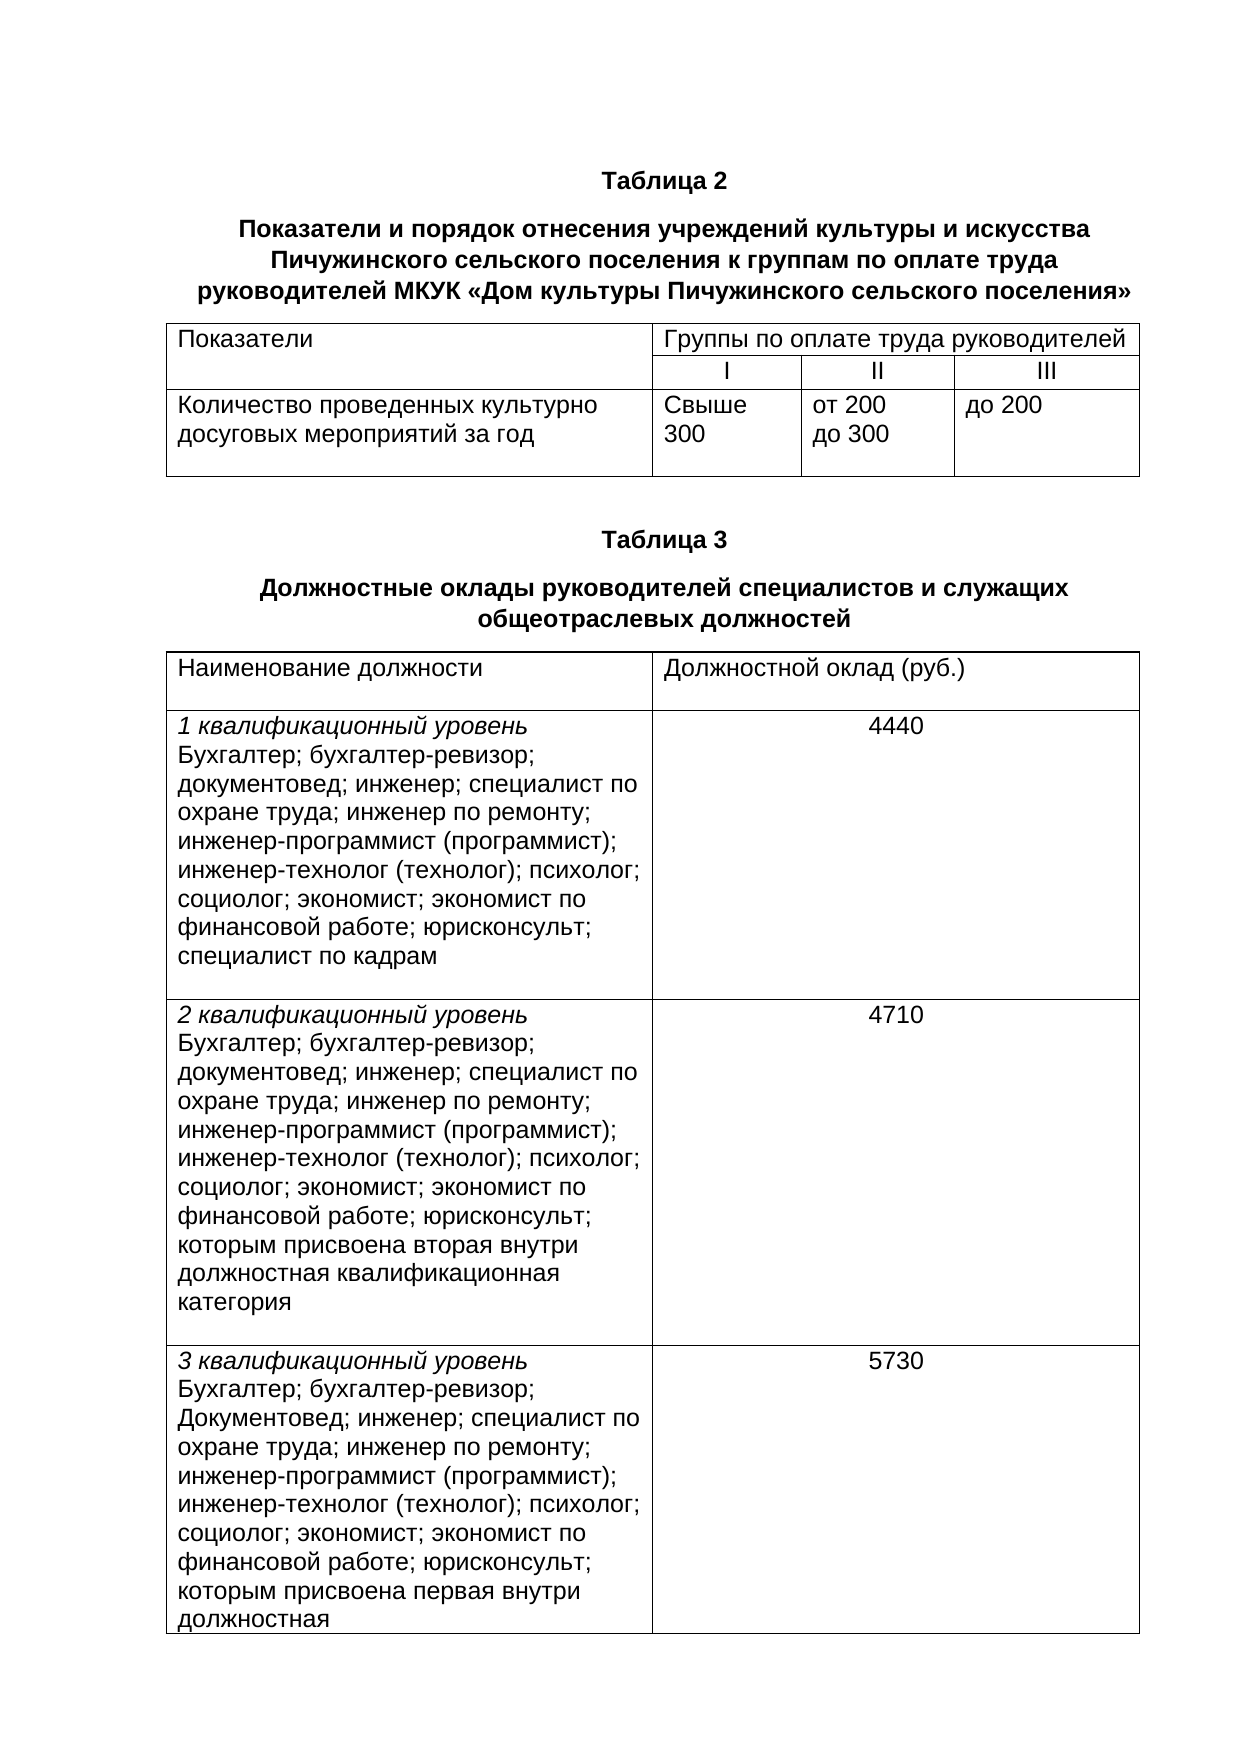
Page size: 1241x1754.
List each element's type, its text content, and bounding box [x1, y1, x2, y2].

table_cell 2 квалификационный уровень Бухгалтер; бухгалтер-ревизор; документовед; инженер; специалист по охране труда; инженер по ремонту; инженер-программист (программист); инженер-технолог (технолог); психолог; социолог; экономист; экономист по финансовой работе; юрисконсульт; которым присвоена вторая внутри должностная квалификационная категория [167, 1000, 652, 1344]
text Таблица 3 [177, 525, 1152, 554]
table_header Должностной оклад (руб.) [653, 653, 1139, 710]
table_cell I [653, 356, 801, 389]
table_cell III [955, 356, 1139, 389]
text Должностные оклады руководителей специалистов и служащих общеотраслевых должностей [177, 573, 1152, 632]
table_cell II [802, 356, 954, 389]
table_cell 4710 [653, 1000, 1139, 1344]
table_cell Свыше 300 [653, 390, 801, 476]
table_cell от 200 до 300 [802, 390, 954, 476]
table_cell 5730 [653, 1346, 1139, 1633]
text Таблица 2 [177, 166, 1152, 194]
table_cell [167, 1346, 652, 1633]
text Показатели и порядок отнесения учреждений культуры и искусства Пичужинского сельского поселения к группам по оплате труда руководителей МКУК «Дом культуры Пичужинского сельского поселения» [177, 213, 1152, 304]
table_header Показатели [167, 324, 652, 389]
table_cell Количество проведенных культурно досуговых мероприятий за год [167, 390, 652, 476]
table_cell до 200 [955, 390, 1139, 476]
table_cell 4440 [653, 711, 1139, 998]
table_header Наименование должности [167, 653, 652, 710]
table_header Группы по оплате труда руководителей [653, 324, 1139, 354]
table_cell 1 квалификационный уровень Бухгалтер; бухгалтер-ревизор; документовед; инженер; специалист по охране труда; инженер по ремонту; инженер-программист (программист); инженер-технолог (технолог); психолог; социолог; экономист; экономист по финансовой работе; юрисконсульт; специалист по кадрам [167, 711, 652, 998]
